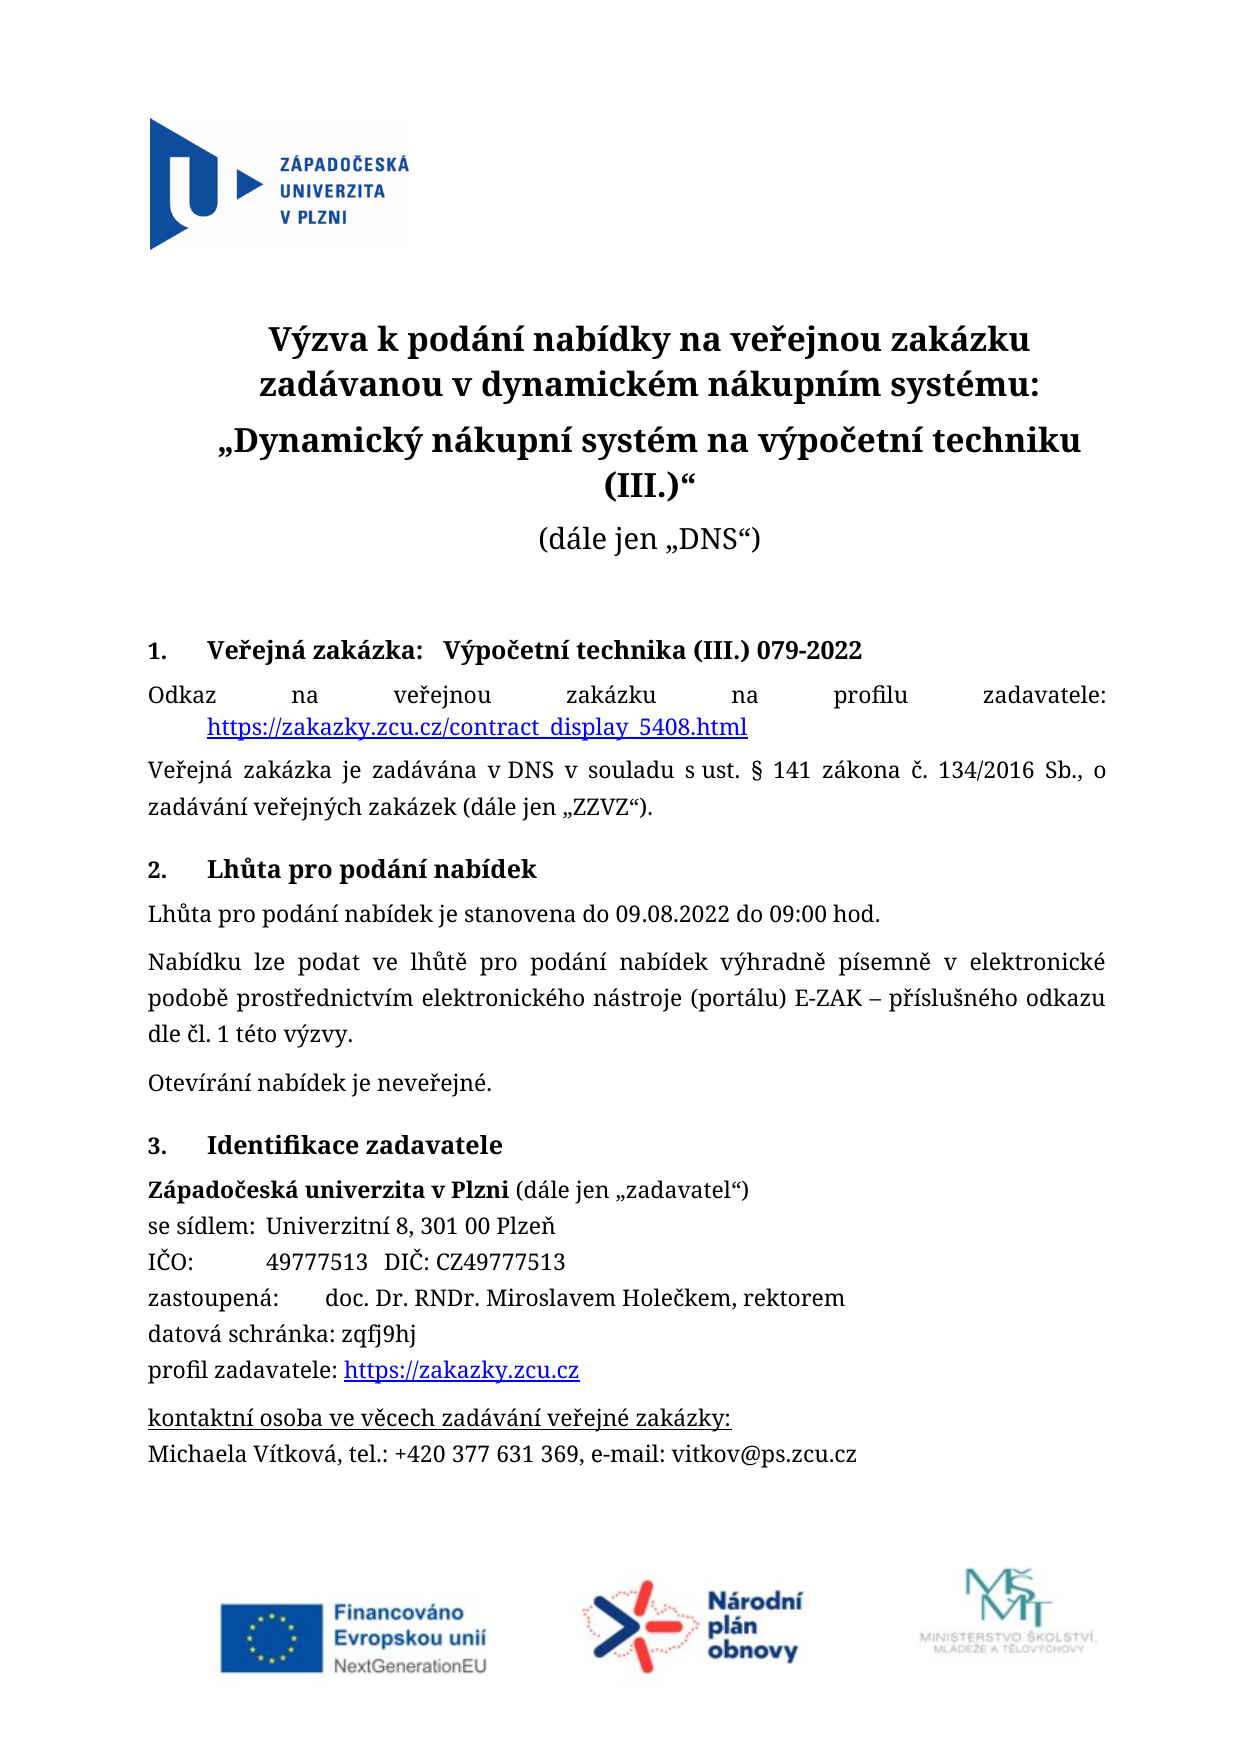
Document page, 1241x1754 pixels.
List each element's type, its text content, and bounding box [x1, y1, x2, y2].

text Nabídku lze podat ve lhůtě pro podání nabídek výhradně písemně v elektronické podobě prostřednictvím elektronického nástroje (portálu) E-ZAK – příslušného odkazu dle čl. 1 této výzvy. [148, 946, 1107, 1049]
text se sídlem: Univerzitní 8, 301 00 Plzeň [148, 1210, 1107, 1241]
text Lhůta pro podání nabídek je stanovena do 09.08.2022 do 09:00 hod. [148, 898, 1107, 929]
text IČO: 49777513 DIČ: CZ49777513 [148, 1246, 1107, 1277]
text „Dynamický nákupní systém na výpočetní techniku (III.)“ [192, 417, 1107, 508]
text (dále jen „DNS“) [192, 518, 1107, 558]
text zastoupená: doc. Dr. RNDr. Miroslavem Holečkem, rektorem [148, 1282, 1107, 1313]
picture [150, 118, 409, 250]
text kontaktní osoba ve věcech zadávání veřejné zakázky: [148, 1402, 1107, 1433]
subtitle Veřejná zakázka: Výpočetní technika (III.) 079-2022 [148, 633, 1107, 667]
text Otevírání nabídek je neveřejné. [148, 1067, 1107, 1098]
text datová schránka: zqfj9hj [148, 1318, 1107, 1349]
text profil zadavatele: https://zakazky.zcu.cz [148, 1354, 1107, 1385]
subtitle Identifikace zadavatele [148, 1128, 1107, 1162]
picture [192, 1520, 1152, 1701]
text Výzva k podání nabídky na veřejnou zakázku zadávanou v dynamickém nákupním systému: [192, 316, 1107, 406]
text Západočeská univerzita v Plzni (dále jen „zadavatel“) [148, 1174, 1107, 1205]
text Odkaz na veřejnou zakázku na profilu zadavatele: https://zakazky.zcu.cz/contract_display_5408.html [148, 679, 1107, 742]
text Veřejná zakázka je zadávána v DNS v souladu s ust. § 141 zákona č. 134/2016 Sb., o zadávání veřejných zakázek (dále jen „ZZVZ“). [148, 754, 1107, 822]
text Michaela Vítková, tel.: +420 377 631 369, e-mail: vitkov@ps.zcu.cz [148, 1438, 1107, 1469]
subtitle Lhůta pro podání nabídek [148, 851, 1107, 885]
